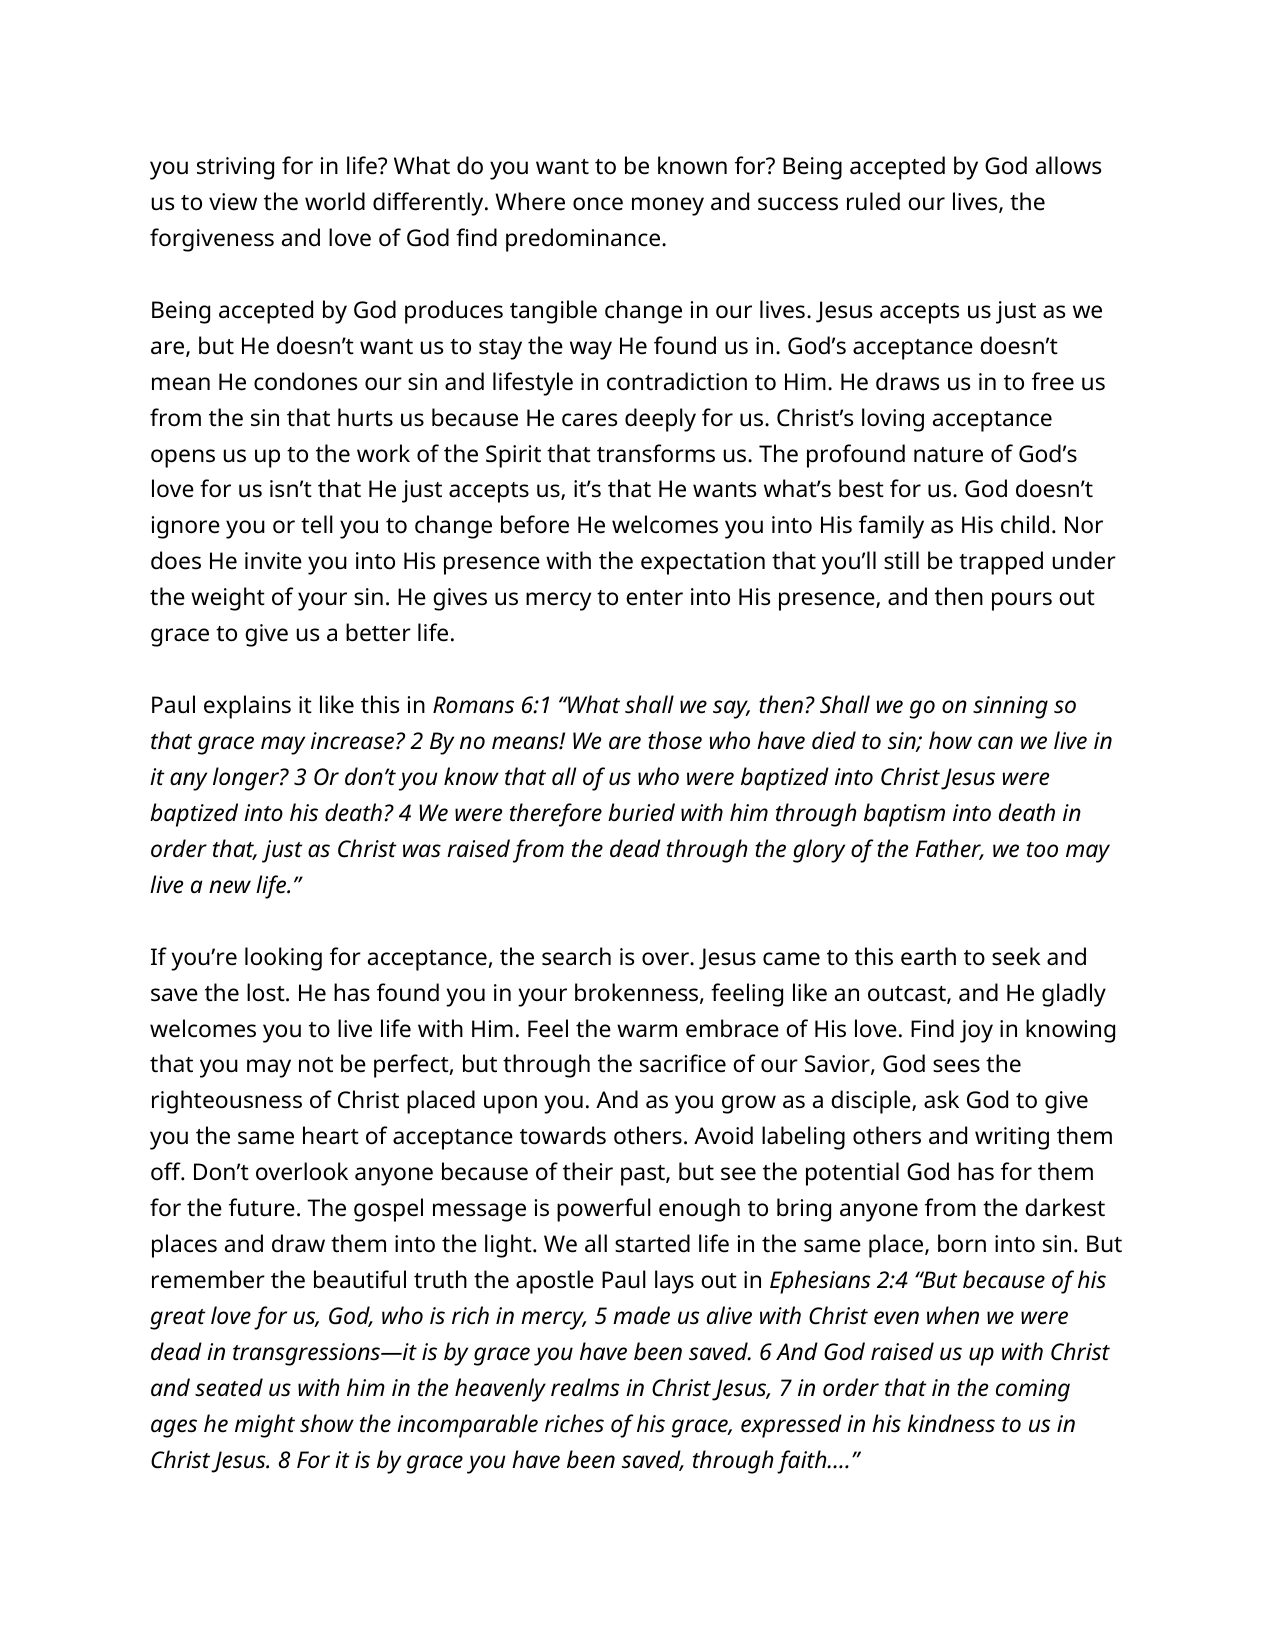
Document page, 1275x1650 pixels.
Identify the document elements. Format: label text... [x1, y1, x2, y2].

text If you’re looking for acceptance, the search is over. Jesus came to this earth to seek and save the lost. He has found you in your brokenness, feeling like an outcast, and He gladly welcomes you to live life with Him. Feel the warm embrace of His love. Find joy in knowing that you may not be perfect, but through the sacrifice of our Savior, God sees the righteousness of Christ placed upon you. And as you grow as a disciple, ask God to give you the same heart of acceptance towards others. Avoid labeling others and writing them off. Don’t overlook anyone because of their past, but see the potential God has for them for the future. The gospel message is powerful enough to bring anyone from the darkest places and draw them into the light. We all started life in the same place, born into sin. But remember the beautiful truth the apostle Paul lays out in Ephesians 2:4 “But because of his great love for us, God, who is rich in mercy, 5 made us alive with Christ even when we were dead in transgressions—it is by grace you have been saved. 6 And God raised us up with Christ and seated us with him in the heavenly realms in Christ Jesus, 7 in order that in the coming ages he might show the incomparable riches of his grace, expressed in his kindness to us in Christ Jesus. 8 For it is by grace you have been saved, through faith….” [150, 941, 1125, 1475]
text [150, 150, 1125, 253]
text Being accepted by God produces tangible change in our lives. Jesus accepts us just as we are, but He doesn’t want us to stay the way He found us in. God’s acceptance doesn’t mean He condones our sin and lifestyle in contradiction to Him. He draws us in to free us from the sin that hurts us because He cares deeply for us. Christ’s loving acceptance opens us up to the work of the Spirit that transforms us. The profound nature of God’s love for us isn’t that He just accepts us, it’s that He wants what’s best for us. God doesn’t ignore you or tell you to change before He welcomes you into His family as His child. Nor does He invite you into His presence with the expectation that you’ll still be trapped under the weight of your sin. He gives us mercy to enter into His presence, and then pours out grace to give us a better life. [150, 294, 1125, 648]
text Paul explains it like this in Romans 6:1 “What shall we say, then? Shall we go on sinning so that grace may increase? 2 By no means! We are those who have died to sin; how can we live in it any longer? 3 Or don’t you know that all of us who were baptized into Christ Jesus were baptized into his death? 4 We were therefore buried with him through baptism into death in order that, just as Christ was raised from the dead through the glory of the Father, we too may live a new life.” [150, 689, 1125, 900]
